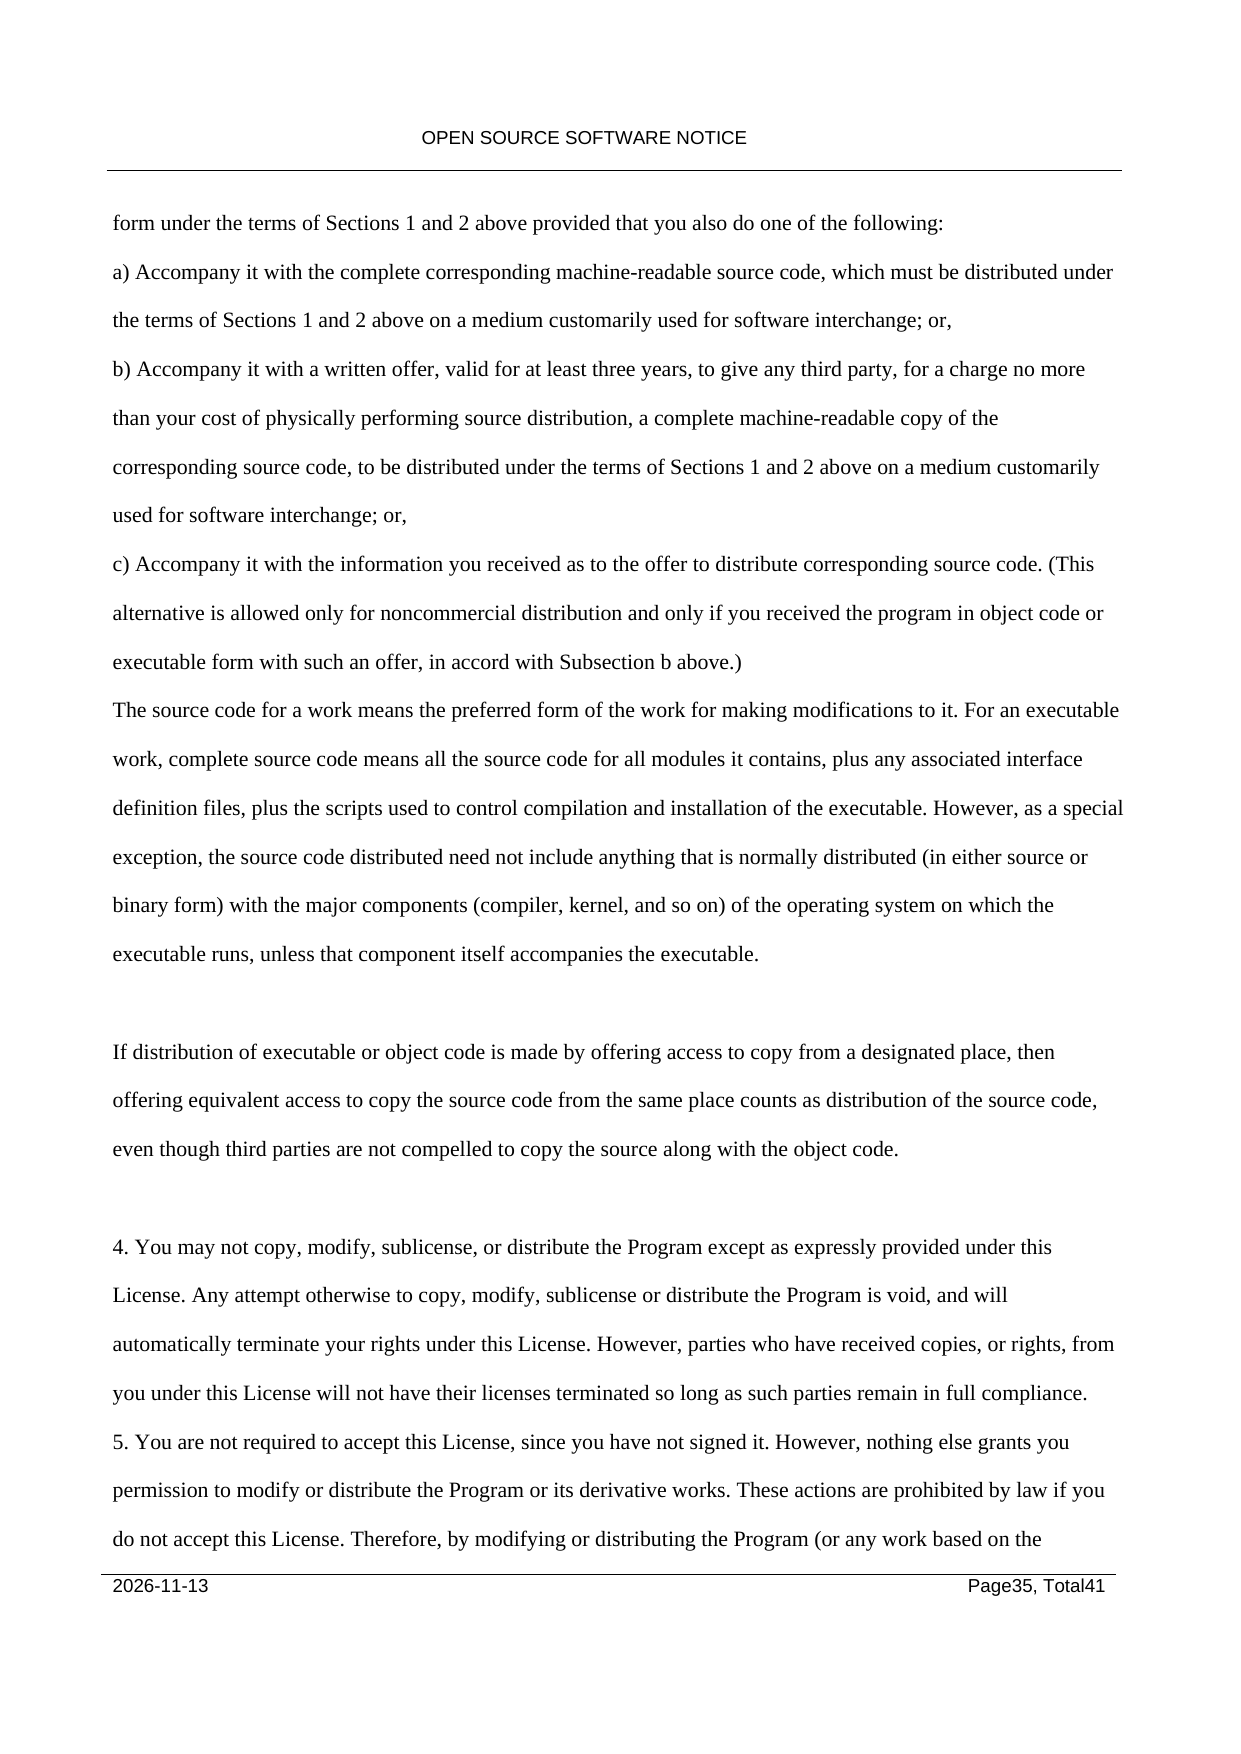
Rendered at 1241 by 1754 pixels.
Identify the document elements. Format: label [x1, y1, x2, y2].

text [112, 206, 1128, 1555]
